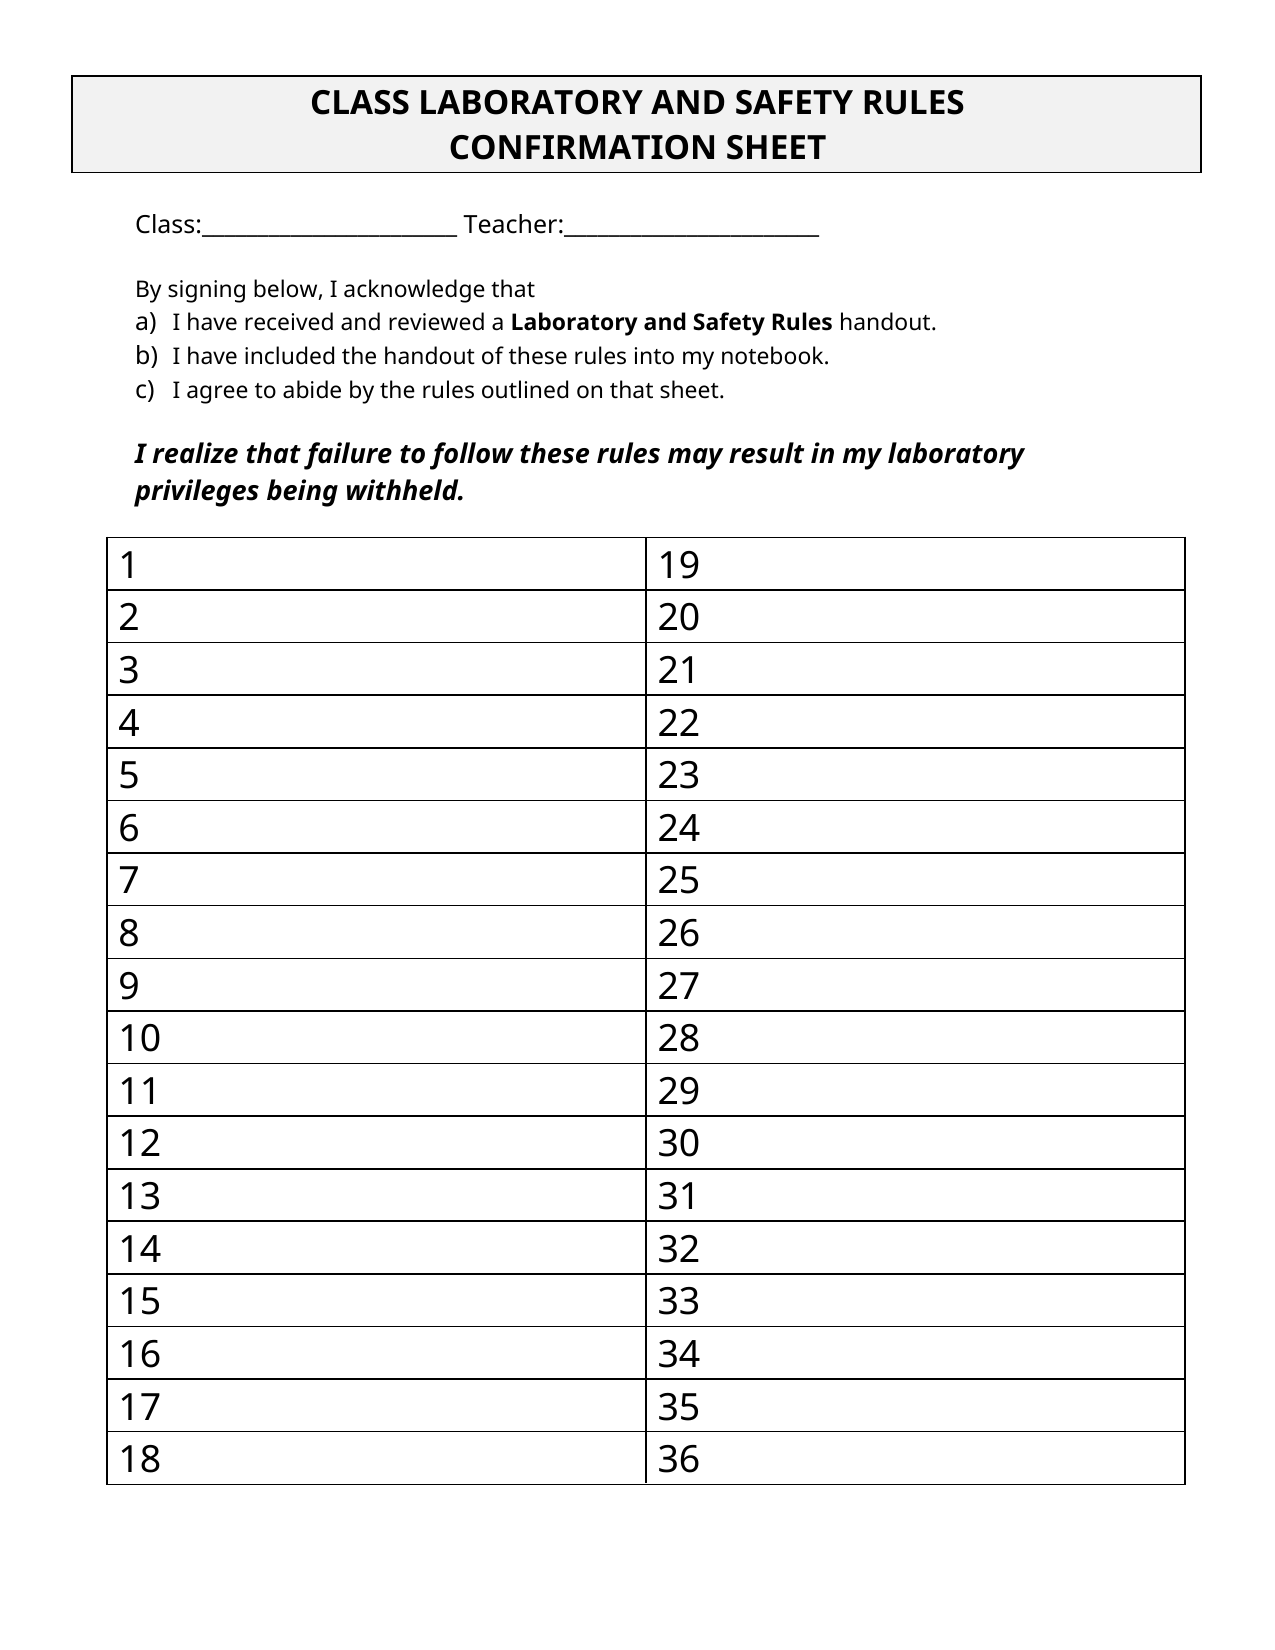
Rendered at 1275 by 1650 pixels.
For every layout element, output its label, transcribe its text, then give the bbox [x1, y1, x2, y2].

table_cell 23 [647, 749, 1184, 799]
table_cell 11 [108, 1064, 645, 1115]
list I agree to abide by the rules outlined on that sheet. [135, 372, 1140, 406]
table_header 1 [108, 538, 645, 589]
table_cell 25 [647, 854, 1184, 905]
table_cell 34 [647, 1327, 1184, 1378]
table_cell 18 [108, 1432, 645, 1483]
subtitle Class:_______________________ Teacher:_______________________ [135, 207, 1140, 241]
table_header 19 [647, 538, 1184, 589]
table_cell 9 [108, 959, 645, 1010]
table_cell 4 [108, 696, 645, 747]
table_cell 6 [108, 801, 645, 852]
table_cell 3 [108, 643, 645, 694]
table_cell 31 [647, 1170, 1184, 1220]
table_cell 14 [108, 1222, 645, 1273]
table_cell 33 [647, 1275, 1184, 1326]
table_cell 36 [647, 1432, 1184, 1483]
table_cell 13 [108, 1170, 645, 1220]
text CLASS LABORATORY AND SAFETY RULES [73, 77, 1200, 120]
table_cell 16 [108, 1327, 645, 1378]
table_cell 7 [108, 854, 645, 905]
table_cell 21 [647, 643, 1184, 694]
table_cell 35 [647, 1380, 1184, 1431]
table_cell 12 [108, 1117, 645, 1168]
table_cell 15 [108, 1275, 645, 1326]
table_cell 2 [108, 591, 645, 642]
table_cell 28 [647, 1012, 1184, 1063]
table_cell 22 [647, 696, 1184, 747]
text By signing below, I acknowledge that [135, 272, 1140, 304]
table_cell 5 [108, 749, 645, 799]
list I have received and reviewed a Laboratory and Safety Rules handout. [135, 304, 1140, 338]
list I have included the handout of these rules into my notebook. [135, 338, 1140, 372]
table_cell 17 [108, 1380, 645, 1431]
text CONFIRMATION SHEET [73, 120, 1200, 172]
table_cell 8 [108, 906, 645, 957]
text I realize that failure to follow these rules may result in my laboratory privileges being withheld. [135, 434, 1140, 508]
table_cell 32 [647, 1222, 1184, 1273]
table_cell 10 [108, 1012, 645, 1063]
table_cell 30 [647, 1117, 1184, 1168]
table_cell 20 [647, 591, 1184, 642]
table_cell 24 [647, 801, 1184, 852]
table_cell 29 [647, 1064, 1184, 1115]
table_cell 26 [647, 906, 1184, 957]
table_cell 27 [647, 959, 1184, 1010]
